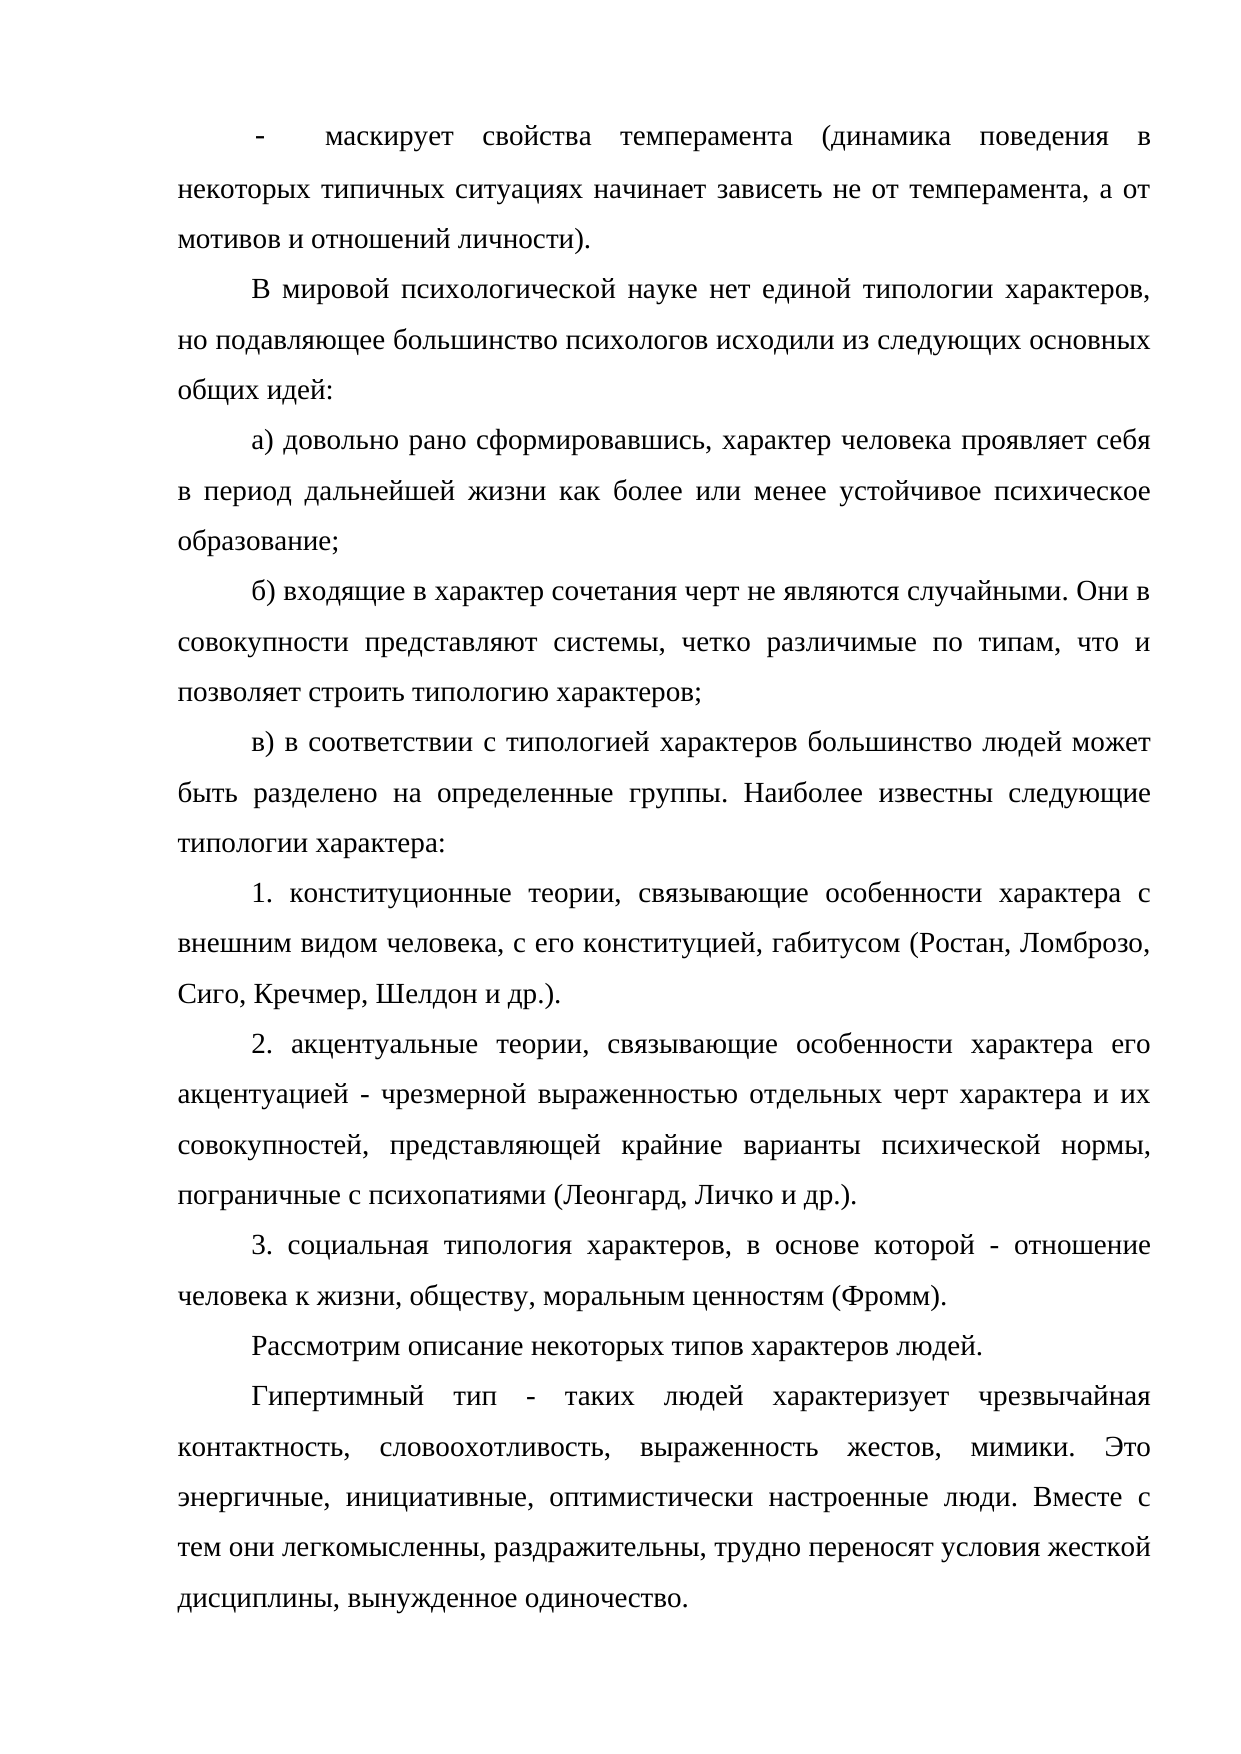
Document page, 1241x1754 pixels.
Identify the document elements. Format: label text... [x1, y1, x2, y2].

text Рассмотрим описание некоторых типов характеров людей. [177, 1328, 1152, 1362]
text 1. конституционные теории, связывающие особенности характера с внешним видом человека, с его конституцией, габитусом (Ростан, Ломброзо, Сиго, Кречмер, Шелдон и др.). [177, 875, 1152, 1009]
text б) входящие в характер сочетания черт не являются случайными. Они в совокупности представляют системы, четко различимые по типам, что и позволяет строить типологию характеров; [177, 573, 1152, 708]
text В мировой психологической науке нет единой типологии характеров, но подавляющее большинство психологов исходили из следующих основных общих идей: [177, 272, 1152, 406]
text 3. социальная типология характеров, в основе которой - отношение человека к жизни, обществу, моральным ценностям (Фромм). [177, 1227, 1152, 1311]
text в) в соответствии с типологией характеров большинство людей может быть разделено на определенные группы. Наиболее известны следующие типологии характера: [177, 724, 1152, 858]
text а) довольно рано сформировавшись, характер человека проявляет себя в период дальнейшей жизни как более или менее устойчивое психическое образование; [177, 422, 1152, 557]
list маскирует свойства темперамента (динамика поведения в некоторых типичных ситуациях начинает зависеть не от темперамента, а от мотивов и отношений личности). [177, 118, 1152, 255]
text 2. акцентуальные теории, связывающие особенности характера его акцентуацией - чрезмерной выраженностью отдельных черт характера и их совокупностей, представляющей крайние варианты психической нормы, пограничные с психопатиями (Леонгард, Личко и др.). [177, 1026, 1152, 1211]
text Гипертимный тип - таких людей характеризует чрезвычайная контактность, словоохотливость, выраженность жестов, мимики. Это энергичные, инициативные, оптимистически настроенные люди. Вместе с тем они легкомысленны, раздражительны, трудно переносят условия жесткой дисциплины, вынужденное одиночество. [177, 1378, 1152, 1613]
